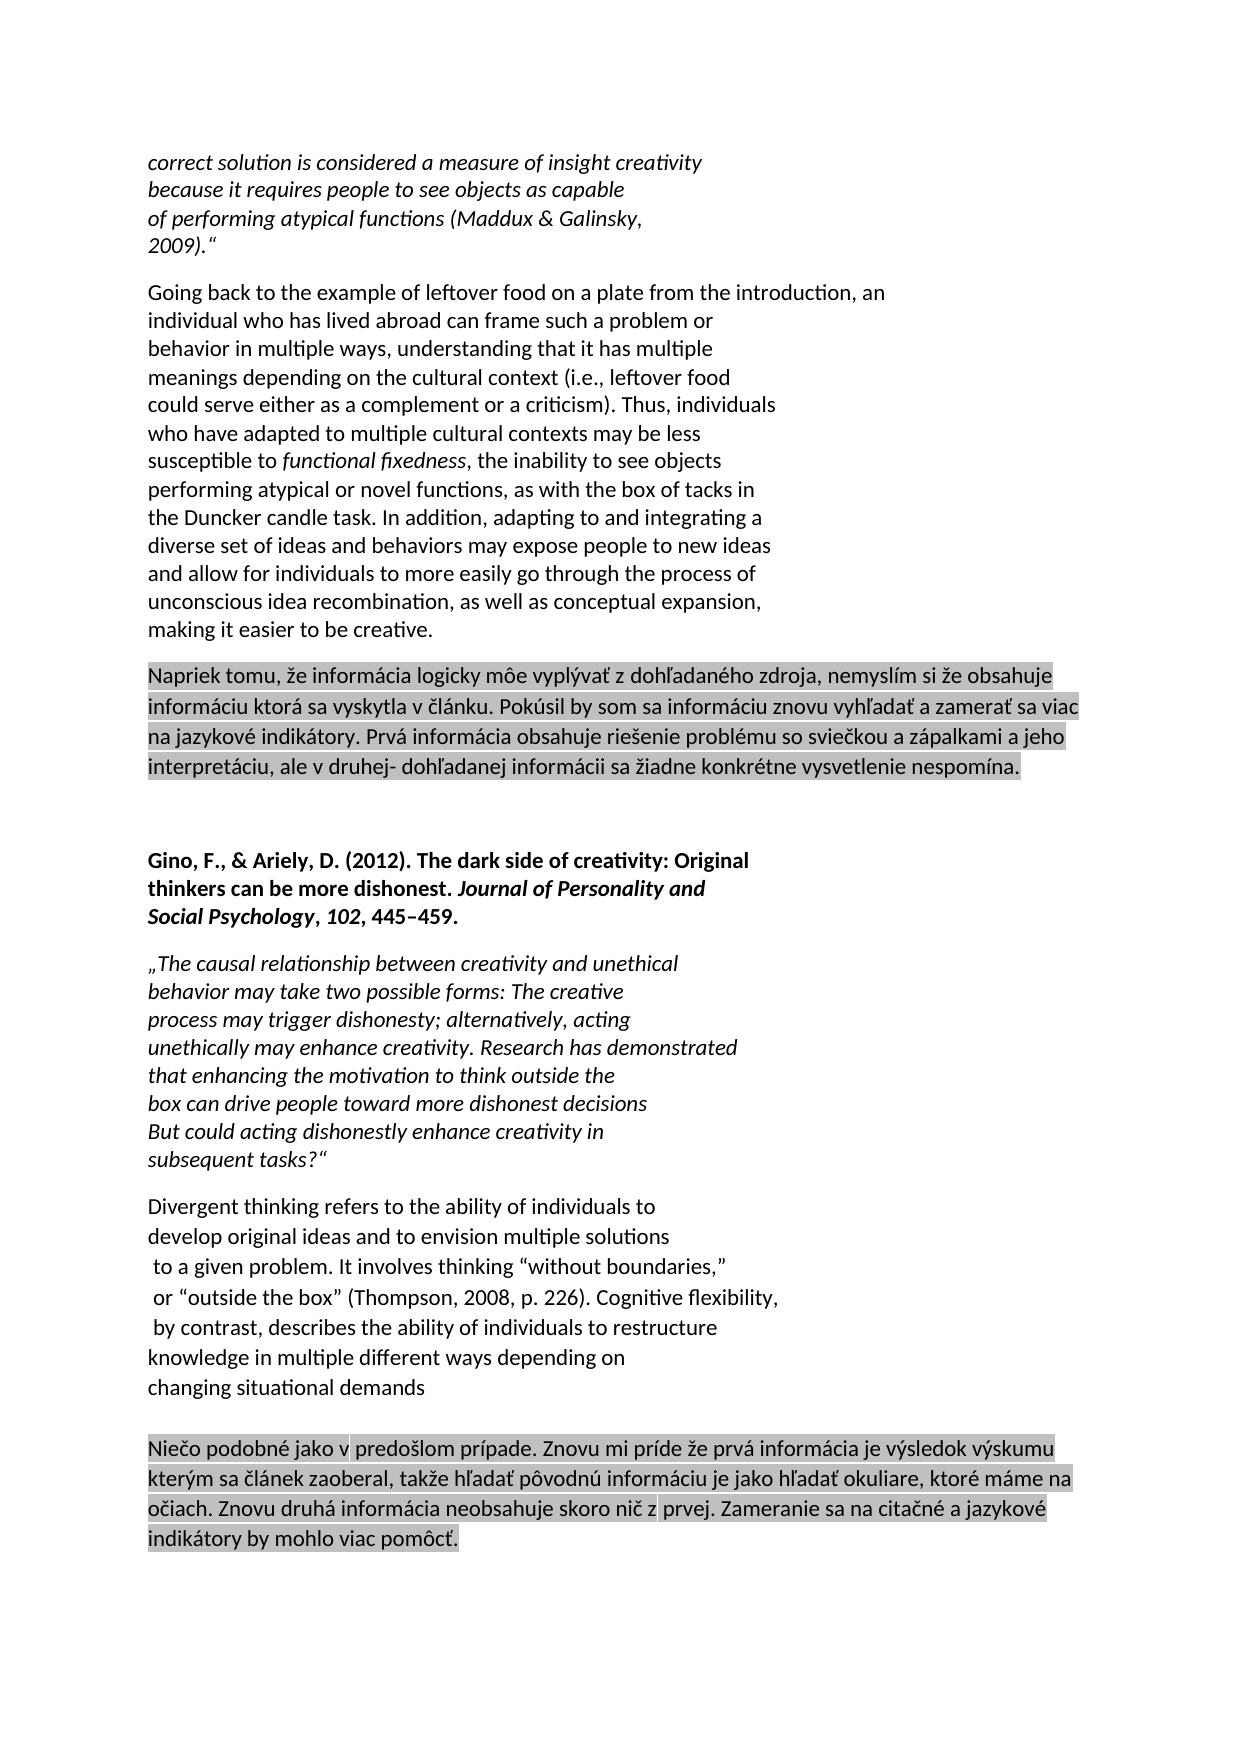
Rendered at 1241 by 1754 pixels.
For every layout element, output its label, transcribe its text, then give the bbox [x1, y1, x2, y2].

text Niečo podobné jako v predošlom prípade. Znovu mi príde že prvá informácia je výsledok výskumu kterým sa článek zaoberal, takže hľadať pôvodnú informáciu je jako hľadať okuliare, ktoré máme na očiach. Znovu druhá informácia neobsahuje skoro nič z prvej. Zameranie sa na citačné a jazykové indikátory by mohlo viac pomôcť. [148, 1434, 1093, 1552]
text correct solution is considered a measure of insight creativity [148, 148, 1093, 176]
text Gino, F., & Ariely, D. (2012). The dark side of creativity: Original [148, 846, 1093, 874]
text box can drive people toward more dishonest decisions [148, 1089, 1093, 1117]
text diverse set of ideas and behaviors may expose people to new ideas [148, 531, 1093, 559]
text process may trigger dishonesty; alternatively, acting [148, 1005, 1093, 1033]
text 2009).“ [148, 232, 1093, 260]
text that enhancing the motivation to think outside the [148, 1061, 1093, 1089]
text individual who has lived abroad can frame such a problem or [148, 307, 1093, 334]
text to a given problem. It involves thinking “without boundaries,” [148, 1252, 1093, 1280]
text making it easier to be creative. [148, 615, 1093, 643]
text changing situational demands [148, 1373, 1093, 1401]
text by contrast, describes the ability of individuals to restructure [148, 1313, 1093, 1341]
text „The causal relationship between creativity and unethical [148, 949, 1093, 977]
text Divergent thinking refers to the ability of individuals to [148, 1192, 1093, 1220]
text knowledge in multiple different ways depending on [148, 1343, 1093, 1371]
text and allow for individuals to more easily go through the process of [148, 559, 1093, 587]
text Napriek tomu, že informácia logicky môe vyplývať z dohľadaného zdroja, nemyslím si že obsahuje informáciu ktorá sa vyskytla v článku. Pokúsil by som sa informáciu znovu vyhľadať a zamerať sa viac na jazykové indikátory. Prvá informácia obsahuje riešenie problému so sviečkou a zápalkami a jeho interpretáciu, ale v druhej- dohľadanej informácii sa žiadne konkrétne vysvetlenie nespomína. [148, 662, 1093, 780]
text who have adapted to multiple cultural contexts may be less [148, 419, 1093, 447]
text of performing atypical functions (Maddux & Galinsky, [148, 204, 1093, 232]
text performing atypical or novel functions, as with the box of tacks in [148, 475, 1093, 503]
text or “outside the box” (Thompson, 2008, p. 226). Cognitive flexibility, [148, 1283, 1093, 1311]
text the Duncker candle task. In addition, adapting to and integrating a [148, 503, 1093, 531]
text because it requires people to see objects as capable [148, 176, 1093, 204]
text subsequent tasks?“ [148, 1145, 1093, 1173]
text Going back to the example of leftover food on a plate from the introduction, an [148, 278, 1093, 307]
text susceptible to functional fixedness, the inability to see objects [148, 447, 1093, 475]
text behavior may take two possible forms: The creative [148, 977, 1093, 1005]
text unconscious idea recombination, as well as conceptual expansion, [148, 587, 1093, 615]
text Social Psychology, 102, 445–459. [148, 902, 1093, 930]
text meanings depending on the cultural context (i.e., leftover food [148, 363, 1093, 391]
text develop original ideas and to envision multiple solutions [148, 1222, 1093, 1250]
text But could acting dishonestly enhance creativity in [148, 1117, 1093, 1145]
text behavior in multiple ways, understanding that it has multiple [148, 334, 1093, 363]
text unethically may enhance creativity. Research has demonstrated [148, 1033, 1093, 1061]
text could serve either as a complement or a criticism). Thus, individuals [148, 391, 1093, 419]
text thinkers can be more dishonest. Journal of Personality and [148, 874, 1093, 902]
